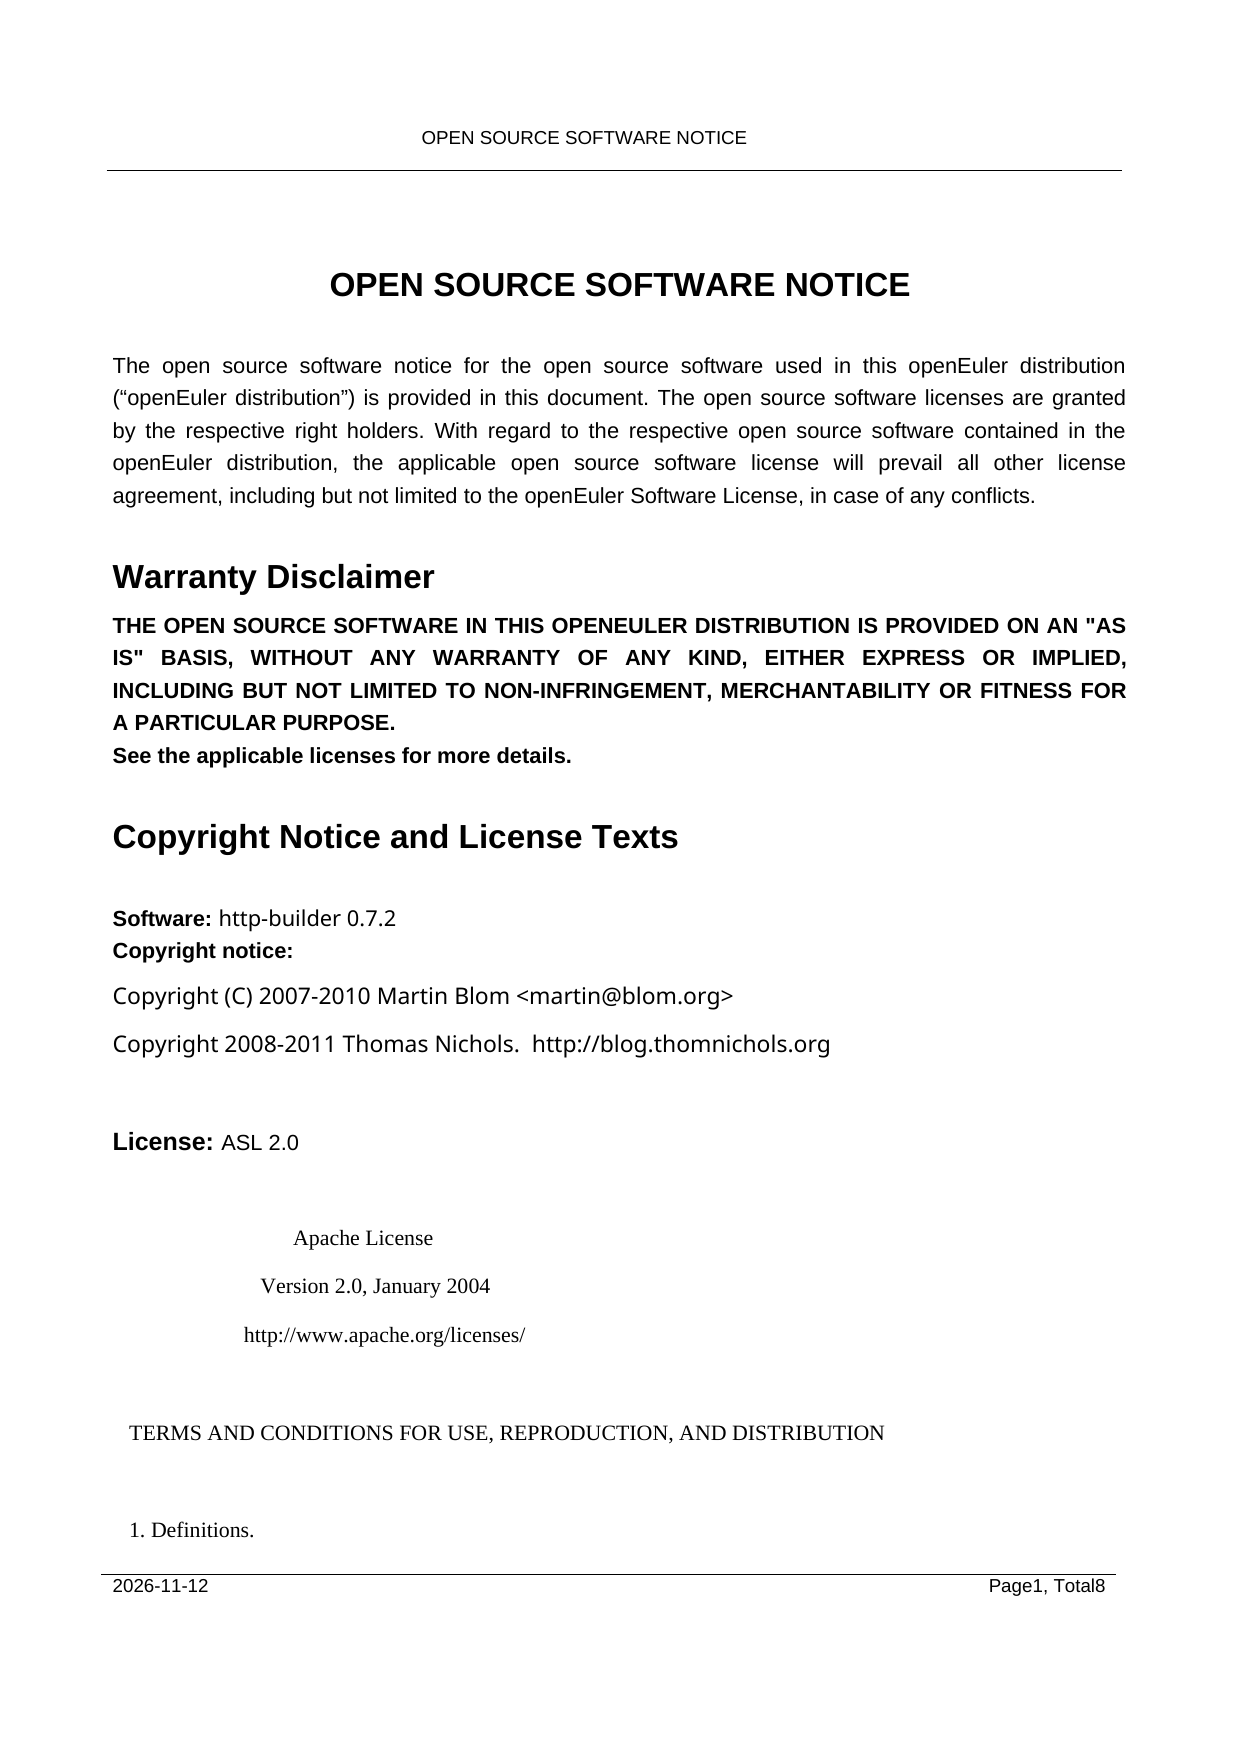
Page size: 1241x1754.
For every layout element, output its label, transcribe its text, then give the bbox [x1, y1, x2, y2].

text The open source software notice for the open source software used in this openEuler distribution (“openEuler distribution”) is provided in this document. The open source software licenses are granted by the respective right holders. With regard to the respective open source software contained in the openEuler distribution, the applicable open source software license will prevail all other license agreement, including but not limited to the openEuler Software License, in case of any conflicts. [112, 349, 1128, 511]
text Copyright (C) 2007-2010 Martin Blom <martin@blom.org> Copyright 2008-2011 Thomas Nichols. http://blog.thomnichols.org [112, 979, 1128, 1109]
text License: ASL 2.0 [112, 1125, 1128, 1158]
text Copyright notice: [112, 934, 1128, 966]
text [112, 1172, 1128, 1546]
text THE OPEN SOURCE SOFTWARE IN THIS OPENEULER DISTRIBUTION IS PROVIDED ON AN "AS IS" BASIS, WITHOUT ANY WARRANTY OF ANY KIND, EITHER EXPRESS OR IMPLIED, INCLUDING BUT NOT LIMITED TO NON-INFRINGEMENT, MERCHANTABILITY OR FITNESS FOR A PARTICULAR PURPOSE. See the applicable licenses for more details. [112, 609, 1128, 771]
text Copyright Notice and License Texts [112, 804, 1128, 869]
text Warranty Disclaimer [112, 544, 1128, 609]
text Software: http-builder 0.7.2 [112, 901, 1128, 934]
text OPEN SOURCE SOFTWARE NOTICE [112, 251, 1128, 316]
